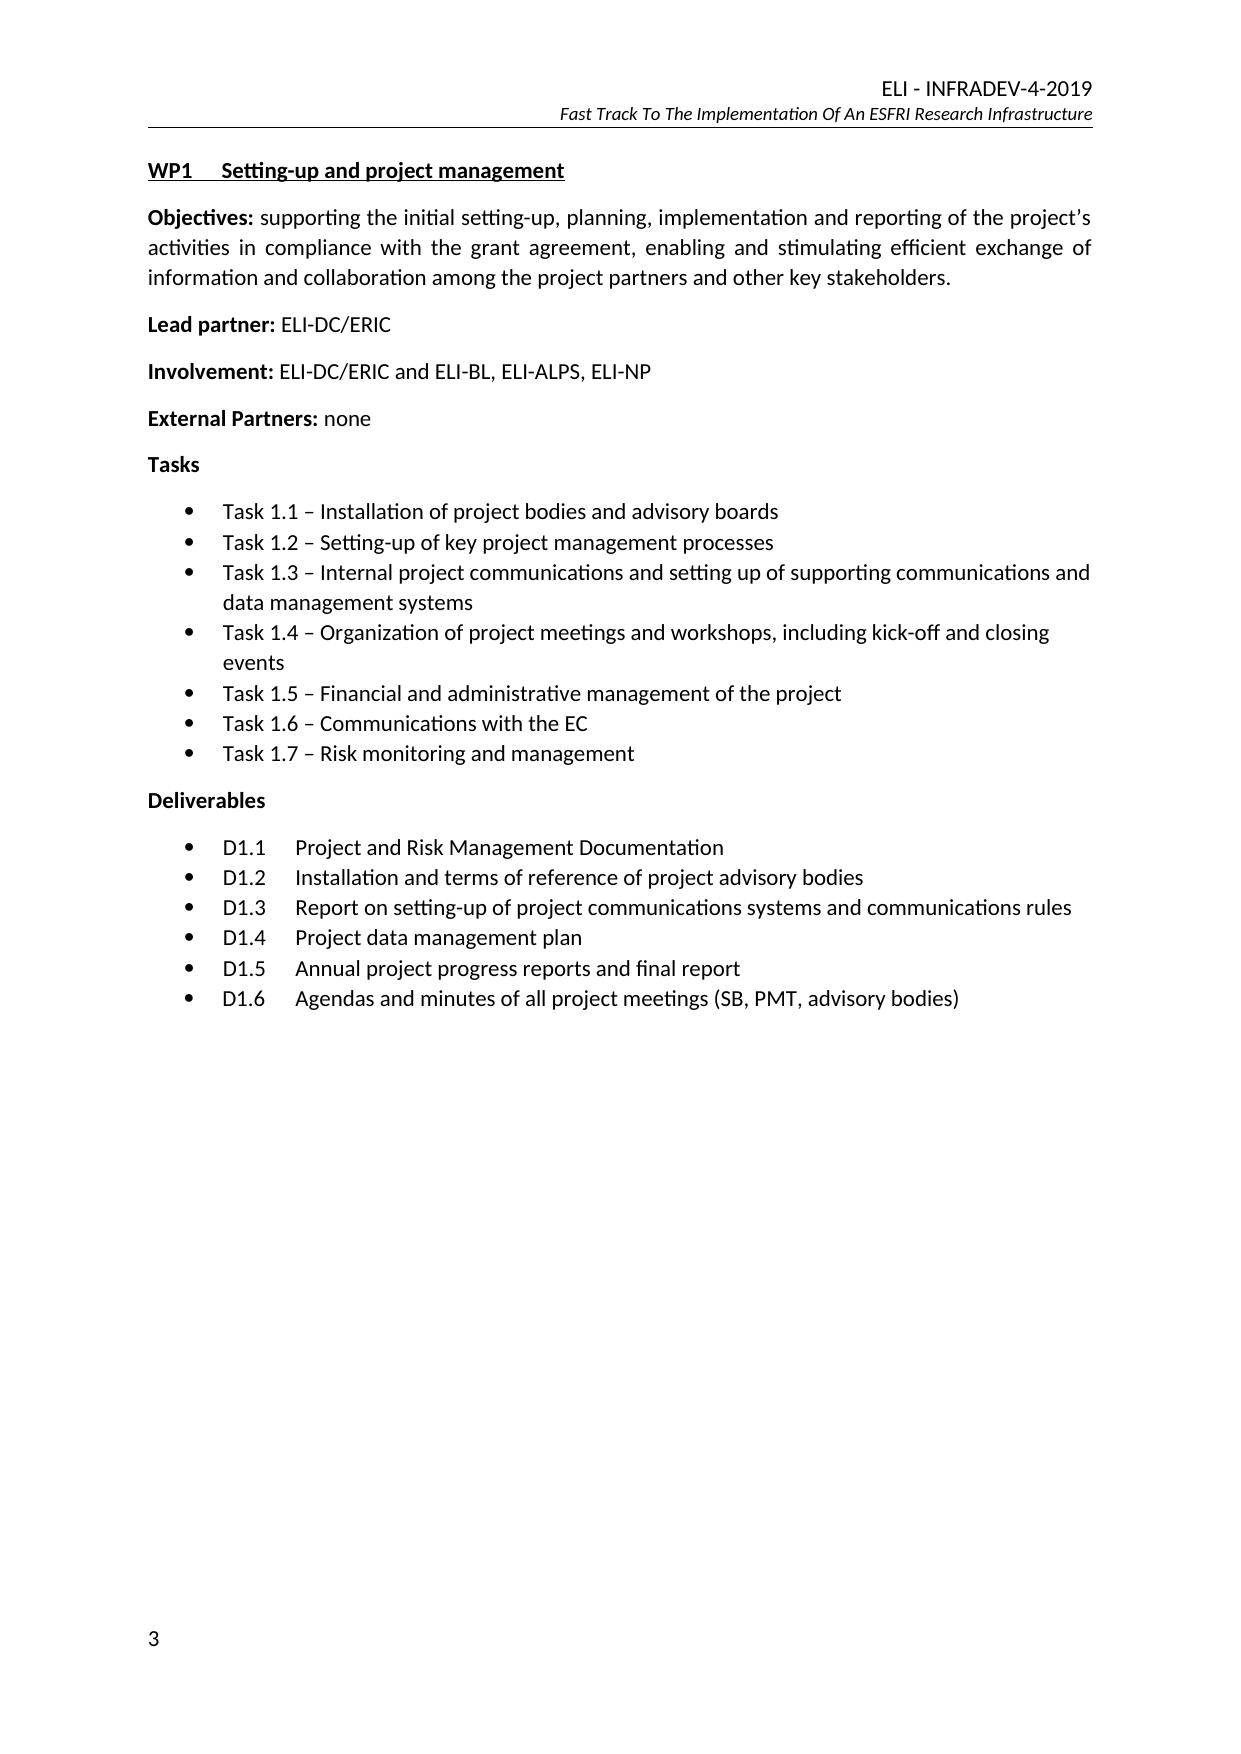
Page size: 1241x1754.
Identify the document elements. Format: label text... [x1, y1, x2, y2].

list Task 1.3 – Internal project communications and setting up of supporting communications and data management systems [185, 558, 1093, 616]
list Task 1.6 – Communications with the EC [185, 709, 1093, 737]
list D1.4 Project data management plan [185, 923, 1093, 952]
list D1.2 Installation and terms of reference of project advisory bodies [185, 863, 1093, 891]
text External Partners: none [148, 404, 1093, 432]
text Deliverables [148, 786, 1093, 814]
list Task 1.5 – Financial and administrative management of the project [185, 679, 1093, 707]
list Task 1.4 – Organization of project meetings and workshops, including kick-off and closing events [185, 618, 1093, 677]
list Task 1.2 – Setting-up of key project management processes [185, 528, 1093, 556]
list D1.1 Project and Risk Management Documentation [185, 833, 1093, 861]
text Lead partner: ELI-DC/ERIC [148, 310, 1093, 338]
list D1.3 Report on setting-up of project communications systems and communications rules [185, 893, 1093, 921]
list D1.5 Annual project progress reports and final report [185, 954, 1093, 982]
text Tasks [148, 451, 1093, 479]
list D1.6 Agendas and minutes of all project meetings (SB, PMT, advisory bodies) [185, 984, 1093, 1012]
text WP1 Setting-up and project management [148, 156, 1093, 184]
list Task 1.1 – Installation of project bodies and advisory boards [185, 497, 1093, 526]
text Involvement: ELI-DC/ERIC and ELI-BL, ELI-ALPS, ELI-NP [148, 357, 1093, 385]
list Task 1.7 – Risk monitoring and management [185, 739, 1093, 767]
text Objectives: supporting the initial setting-up, planning, implementation and reporting of the project’s activities in compliance with the grant agreement, enabling and stimulating efficient exchange of information and collaboration among the project partners and other key stakeholders. [148, 203, 1093, 291]
